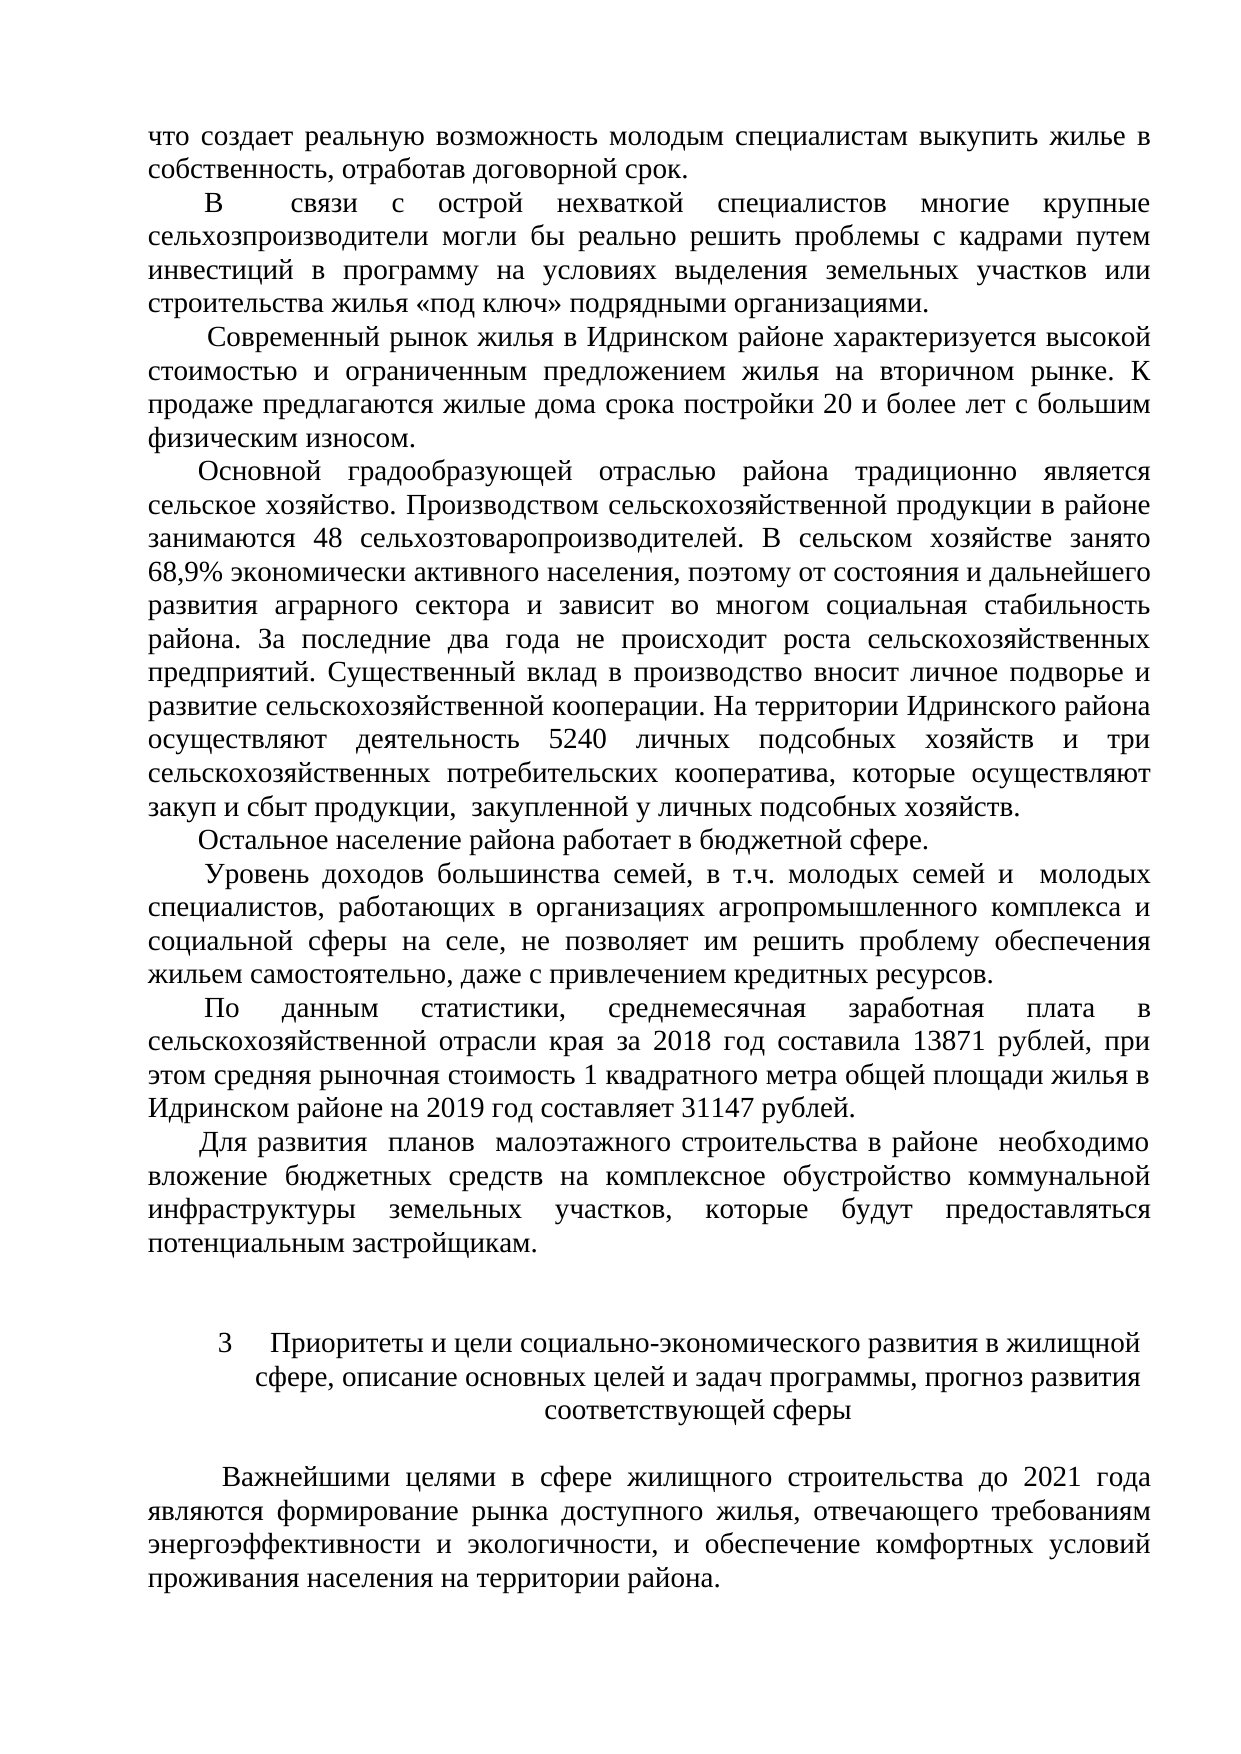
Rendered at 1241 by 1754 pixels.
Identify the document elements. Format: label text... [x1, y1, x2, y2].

text В связи с острой нехваткой специалистов многие крупные сельхозпроизводители могли бы реально решить проблемы с кадрами путем инвестиций в программу на условиях выделения земельных участков или строительства жилья «под ключ» подрядными организациями. [148, 185, 1152, 319]
text Для развития планов малоэтажного строительства в районе необходимо вложение бюджетных средств на комплексное обустройство коммунальной инфраструктуры земельных участков, которые будут предоставляться потенциальным застройщикам. [148, 1124, 1152, 1258]
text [148, 118, 1152, 185]
text Остальное население района работает в бюджетной сфере. [148, 822, 1152, 856]
text Основной градообразующей отраслью района традиционно является сельское хозяйство. Производством сельскохозяйственной продукции в районе занимаются 48 сельхозтоваропроизводителей. В сельском хозяйстве занято 68,9% экономически активного населения, поэтому от состояния и дальнейшего развития аграрного сектора и зависит во многом социальная стабильность района. За последние два года не происходит роста сельскохозяйственных предприятий. Существенный вклад в производство вносит личное подворье и развитие сельскохозяйственной кооперации. На территории Идринского района осуществляют деятельность 5240 личных подсобных хозяйств и три сельскохозяйственных потребительских кооператива, которые осуществляют закуп и сбыт продукции, закупленной у личных подсобных хозяйств. [148, 453, 1152, 822]
list Приоритеты и цели социально-экономического развития в жилищной сфере, описание основных целей и задач программы, прогноз развития соответствующей сферы [207, 1325, 1152, 1426]
text Важнейшими целями в сфере жилищного строительства до 2021 года являются формирование рынка доступного жилья, отвечающего требованиям энергоэффективности и экологичности, и обеспечение комфортных условий проживания населения на территории района. [148, 1459, 1152, 1594]
text Современный рынок жилья в Идринском районе характеризуется высокой стоимостью и ограниченным предложением жилья на вторичном рынке. К продаже предлагаются жилые дома срока постройки 20 и более лет с большим физическим износом. [148, 319, 1152, 453]
text Уровень доходов большинства семей, в т.ч. молодых семей и молодых специалистов, работающих в организациях агропромышленного комплекса и социальной сферы на селе, не позволяет им решить проблему обеспечения жильем самостоятельно, даже с привлечением кредитных ресурсов. [148, 856, 1152, 990]
text По данным статистики, среднемесячная заработная плата в сельскохозяйственной отрасли края за 2018 год составила 13871 рублей, при этом средняя рыночная стоимость 1 квадратного метра общей площади жилья в Идринском районе на 2019 год составляет 31147 рублей. [148, 990, 1152, 1124]
